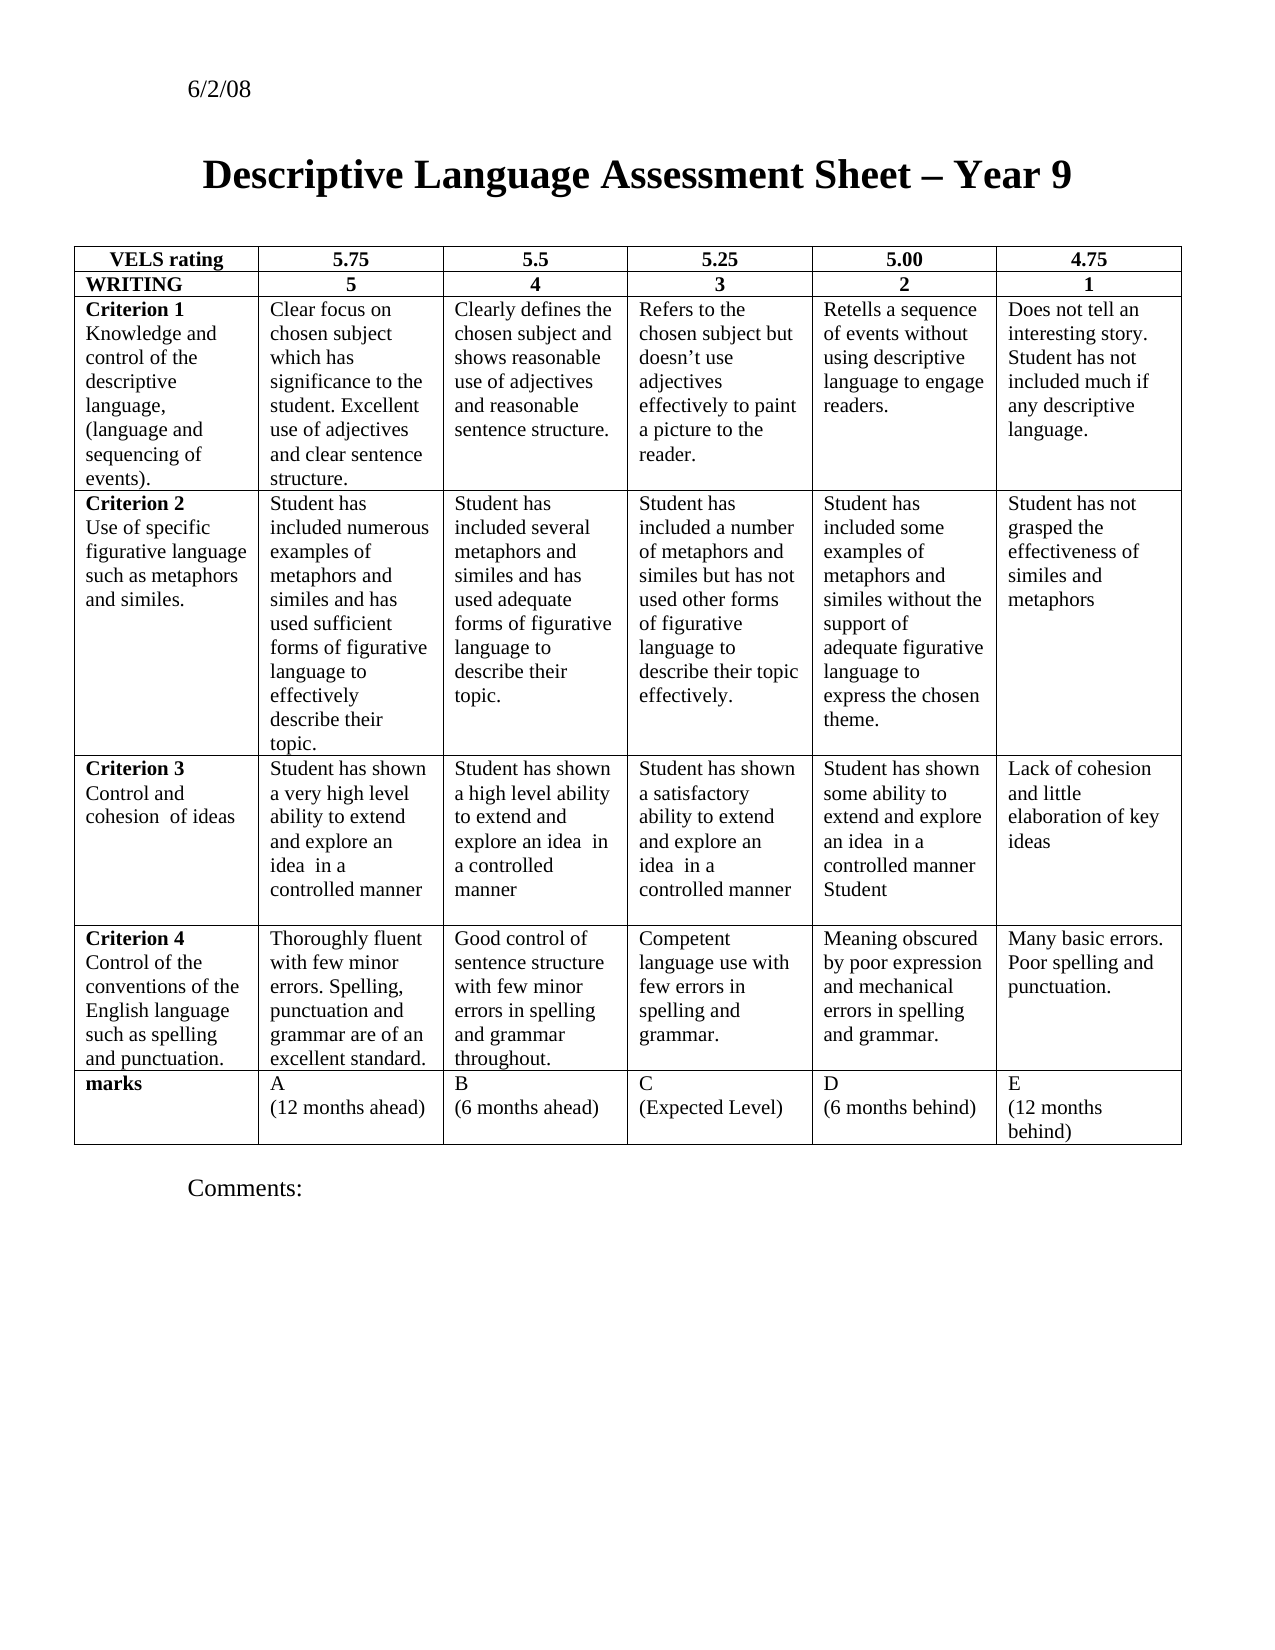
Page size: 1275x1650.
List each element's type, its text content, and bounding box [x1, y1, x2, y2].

table_cell Student has included some examples of metaphors and similes without the support of adequate figurative language to express the chosen theme. [813, 491, 996, 755]
text Descriptive Language Assessment Sheet – Year 9 [187, 150, 1087, 198]
table_header 5.75 [259, 247, 443, 271]
table_cell 4 [444, 272, 627, 296]
table_cell 1 [997, 272, 1181, 296]
table_cell Student has shown a very high level ability to extend and explore an idea in a controlled manner [259, 756, 443, 925]
table_cell Student has included a number of metaphors and similes but has not used other forms of figurative language to describe their topic effectively. [628, 491, 812, 755]
table_cell Criterion 1 Knowledge and control of the descriptive language, (language and sequencing of events). [75, 297, 258, 489]
table_cell Thoroughly fluent with few minor errors. Spelling, punctuation and grammar are of an excellent standard. [259, 926, 443, 1070]
table_cell Lack of cohesion and little elaboration of key ideas [997, 756, 1181, 925]
table_cell Good control of sentence structure with few minor errors in spelling and grammar throughout. [444, 926, 627, 1070]
table_cell WRITING [75, 272, 258, 296]
table_header 5.5 [444, 247, 627, 271]
table_cell Refers to the chosen subject but doesn’t use adjectives effectively to paint a picture to the reader. [628, 297, 812, 489]
table_cell D (6 months behind) [813, 1071, 996, 1143]
table_cell Student has included several metaphors and similes and has used adequate forms of figurative language to describe their topic. [444, 491, 627, 755]
table_cell Meaning obscured by poor expression and mechanical errors in spelling and grammar. [813, 926, 996, 1070]
table_cell 2 [813, 272, 996, 296]
table_cell Competent language use with few errors in spelling and grammar. [628, 926, 812, 1070]
table_header 5.25 [628, 247, 812, 271]
table_cell Clear focus on chosen subject which has significance to the student. Excellent use of adjectives and clear sentence structure. [259, 297, 443, 489]
table_header VELS rating [75, 247, 258, 271]
table_header 4.75 [997, 247, 1181, 271]
table_cell Criterion 3 Control and cohesion of ideas [75, 756, 258, 925]
table_cell B (6 months ahead) [444, 1071, 627, 1143]
table_cell marks [75, 1071, 258, 1143]
table_cell Many basic errors. Poor spelling and punctuation. [997, 926, 1181, 1070]
table_cell E (12 months behind) [997, 1071, 1181, 1143]
table_cell Student has shown some ability to extend and explore an idea in a controlled manner Student [813, 756, 996, 925]
table_cell 3 [628, 272, 812, 296]
table_cell Student has not grasped the effectiveness of similes and metaphors [997, 491, 1181, 755]
table_cell Student has shown a satisfactory ability to extend and explore an idea in a controlled manner [628, 756, 812, 925]
table_cell 5 [259, 272, 443, 296]
table_cell Does not tell an interesting story. Student has not included much if any descriptive language. [997, 297, 1181, 489]
text Comments: [187, 1173, 1087, 1202]
table_header 5.00 [813, 247, 996, 271]
table_cell Student has included numerous examples of metaphors and similes and has used sufficient forms of figurative language to effectively describe their topic. [259, 491, 443, 755]
table_cell Student has shown a high level ability to extend and explore an idea in a controlled manner [444, 756, 627, 925]
table_cell C (Expected Level) [628, 1071, 812, 1143]
table_cell Criterion 4 Control of the conventions of the English language such as spelling and punctuation. [75, 926, 258, 1070]
table_cell Criterion 2 Use of specific figurative language such as metaphors and similes. [75, 491, 258, 755]
table_cell Clearly defines the chosen subject and shows reasonable use of adjectives and reasonable sentence structure. [444, 297, 627, 489]
table_cell Retells a sequence of events without using descriptive language to engage readers. [813, 297, 996, 489]
table_cell A (12 months ahead) [259, 1071, 443, 1143]
